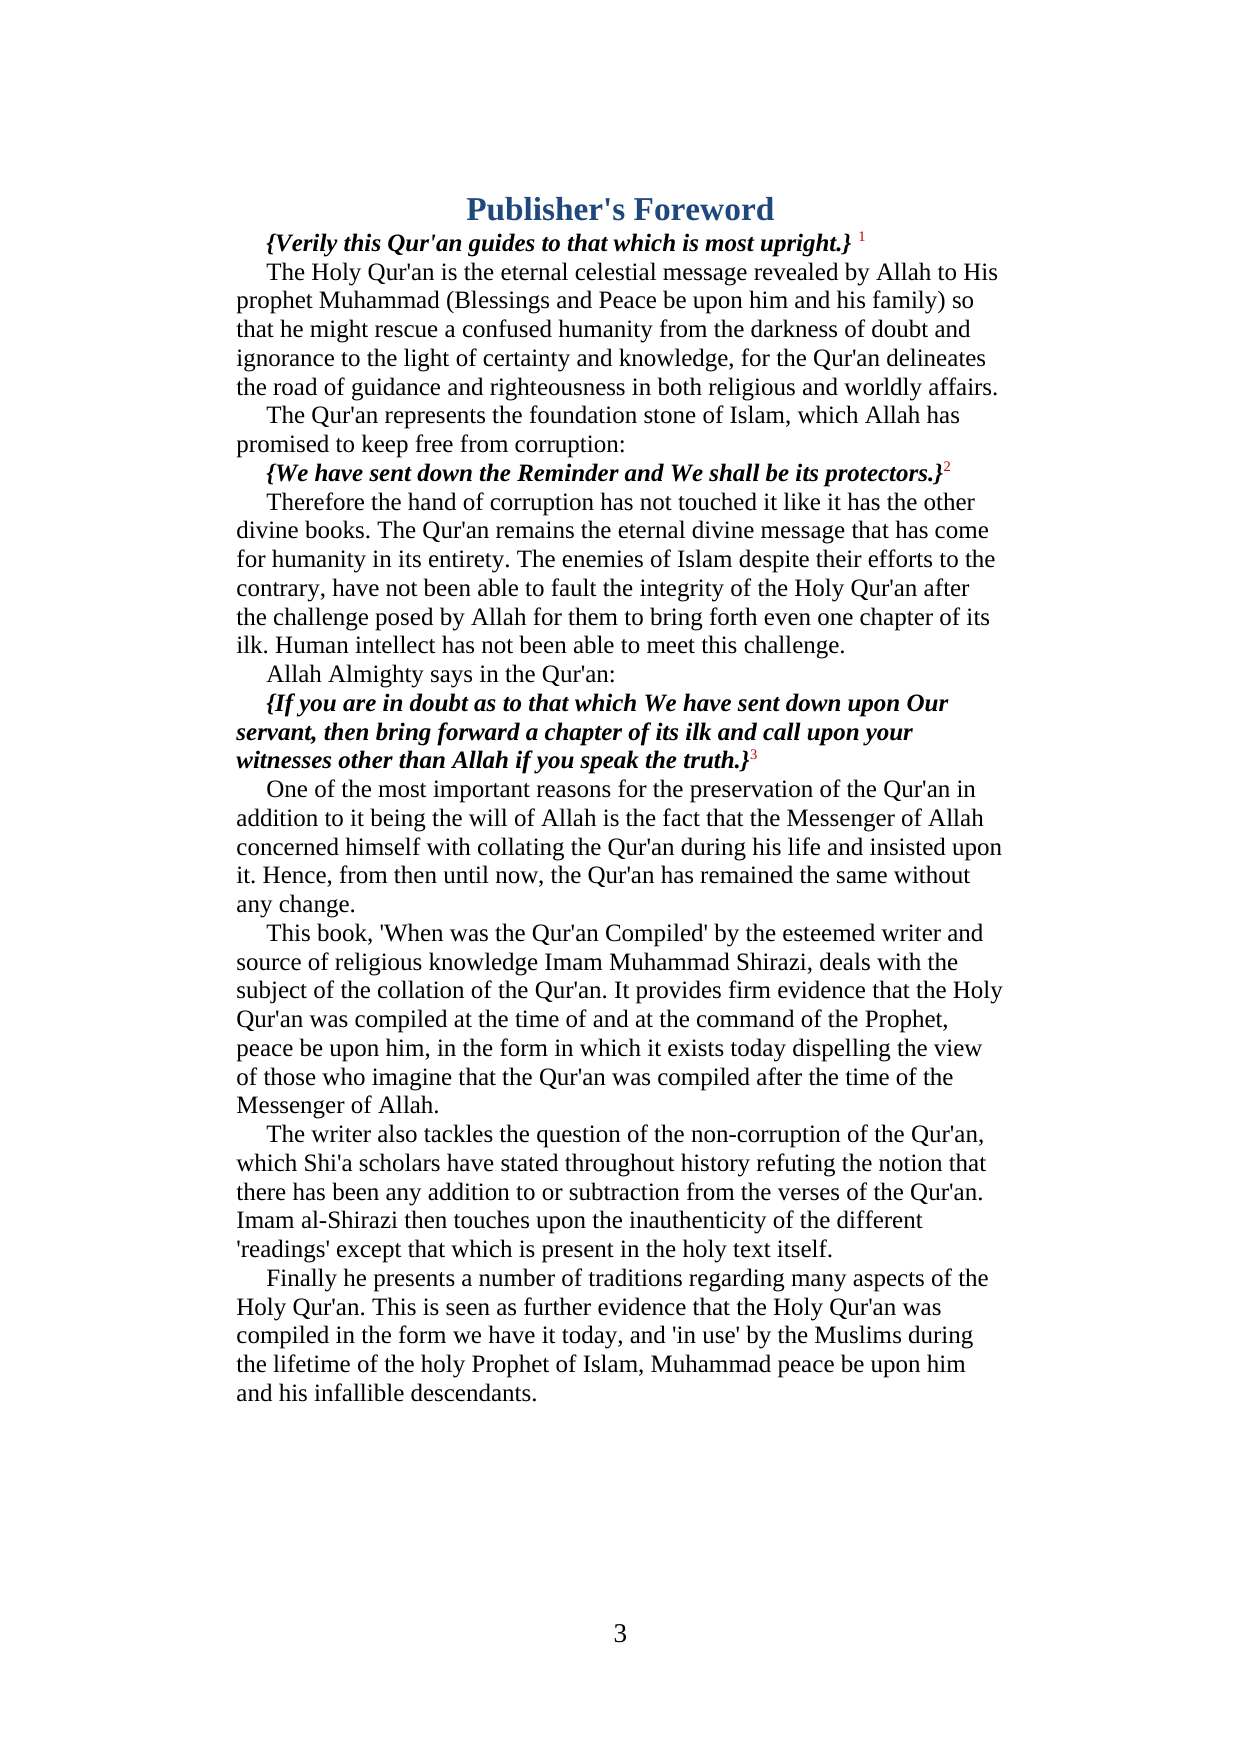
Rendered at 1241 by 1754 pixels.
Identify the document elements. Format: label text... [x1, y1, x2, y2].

text {If you are in doubt as to that which We have sent down upon Our servant, then bring forward a chapter of its ilk and call upon your witnesses other than Allah if you speak the truth.}3 [236, 688, 1004, 774]
text The Qur'an represents the foundation stone of Islam, which Allah has promised to keep free from corruption: [236, 401, 1004, 458]
text The Holy Qur'an is the eternal celestial message revealed by Allah to His prophet Muhammad (Blessings and Peace be upon him and his family) so that he might rescue a confused humanity from the darkness of doubt and ignorance to the light of certainty and knowledge, for the Qur'an delineates the road of guidance and righteousness in both religious and worldly affairs. [236, 257, 1004, 401]
text {We have sent down the Reminder and We shall be its protectors.}2 [236, 458, 1004, 487]
text One of the most important reasons for the preservation of the Qur'an in addition to it being the will of Allah is the fact that the Messenger of Allah concerned himself with collating the Qur'an during his life and insisted upon it. Hence, from then until now, the Qur'an has remained the same without any change. [236, 774, 1004, 918]
text Therefore the hand of corruption has not touched it like it has the other divine books. The Qur'an remains the eternal divine message that has come for humanity in its entirety. The enemies of Islam despite their efforts to the contrary, have not been able to fault the integrity of the Holy Qur'an after the challenge posed by Allah for them to bring forth even one chapter of its ilk. Human intellect has not been able to meet this challenge. [236, 487, 1004, 659]
text Allah Almighty says in the Qur'an: [236, 659, 1004, 688]
text Finally he presents a number of traditions regarding many aspects of the Holy Qur'an. This is seen as further evidence that the Holy Qur'an was compiled in the form we have it today, and 'in use' by the Muslims during the lifetime of the holy Prophet of Islam, Muhammad peace be upon him and his infallible descendants. [236, 1263, 1004, 1407]
text This book, 'When was the Qur'an Compiled' by the esteemed writer and source of religious knowledge Imam Muhammad Shirazi, deals with the subject of the collation of the Qur'an. It provides firm evidence that the Holy Qur'an was compiled at the time of and at the command of the Prophet, peace be upon him, in the form in which it exists today dispelling the view of those who imagine that the Qur'an was compiled after the time of the Messenger of Allah. [236, 918, 1004, 1119]
text {Verily this Qur'an guides to that which is most upright.} 1 [236, 228, 1004, 257]
subtitle Publisher's Foreword [236, 190, 1004, 228]
text The writer also tackles the question of the non-corruption of the Qur'an, which Shi'a scholars have stated throughout history refuting the notion that there has been any addition to or subtraction from the verses of the Qur'an. Imam al-Shirazi then touches upon the inauthenticity of the different 'readings' except that which is present in the holy text itself. [236, 1119, 1004, 1263]
